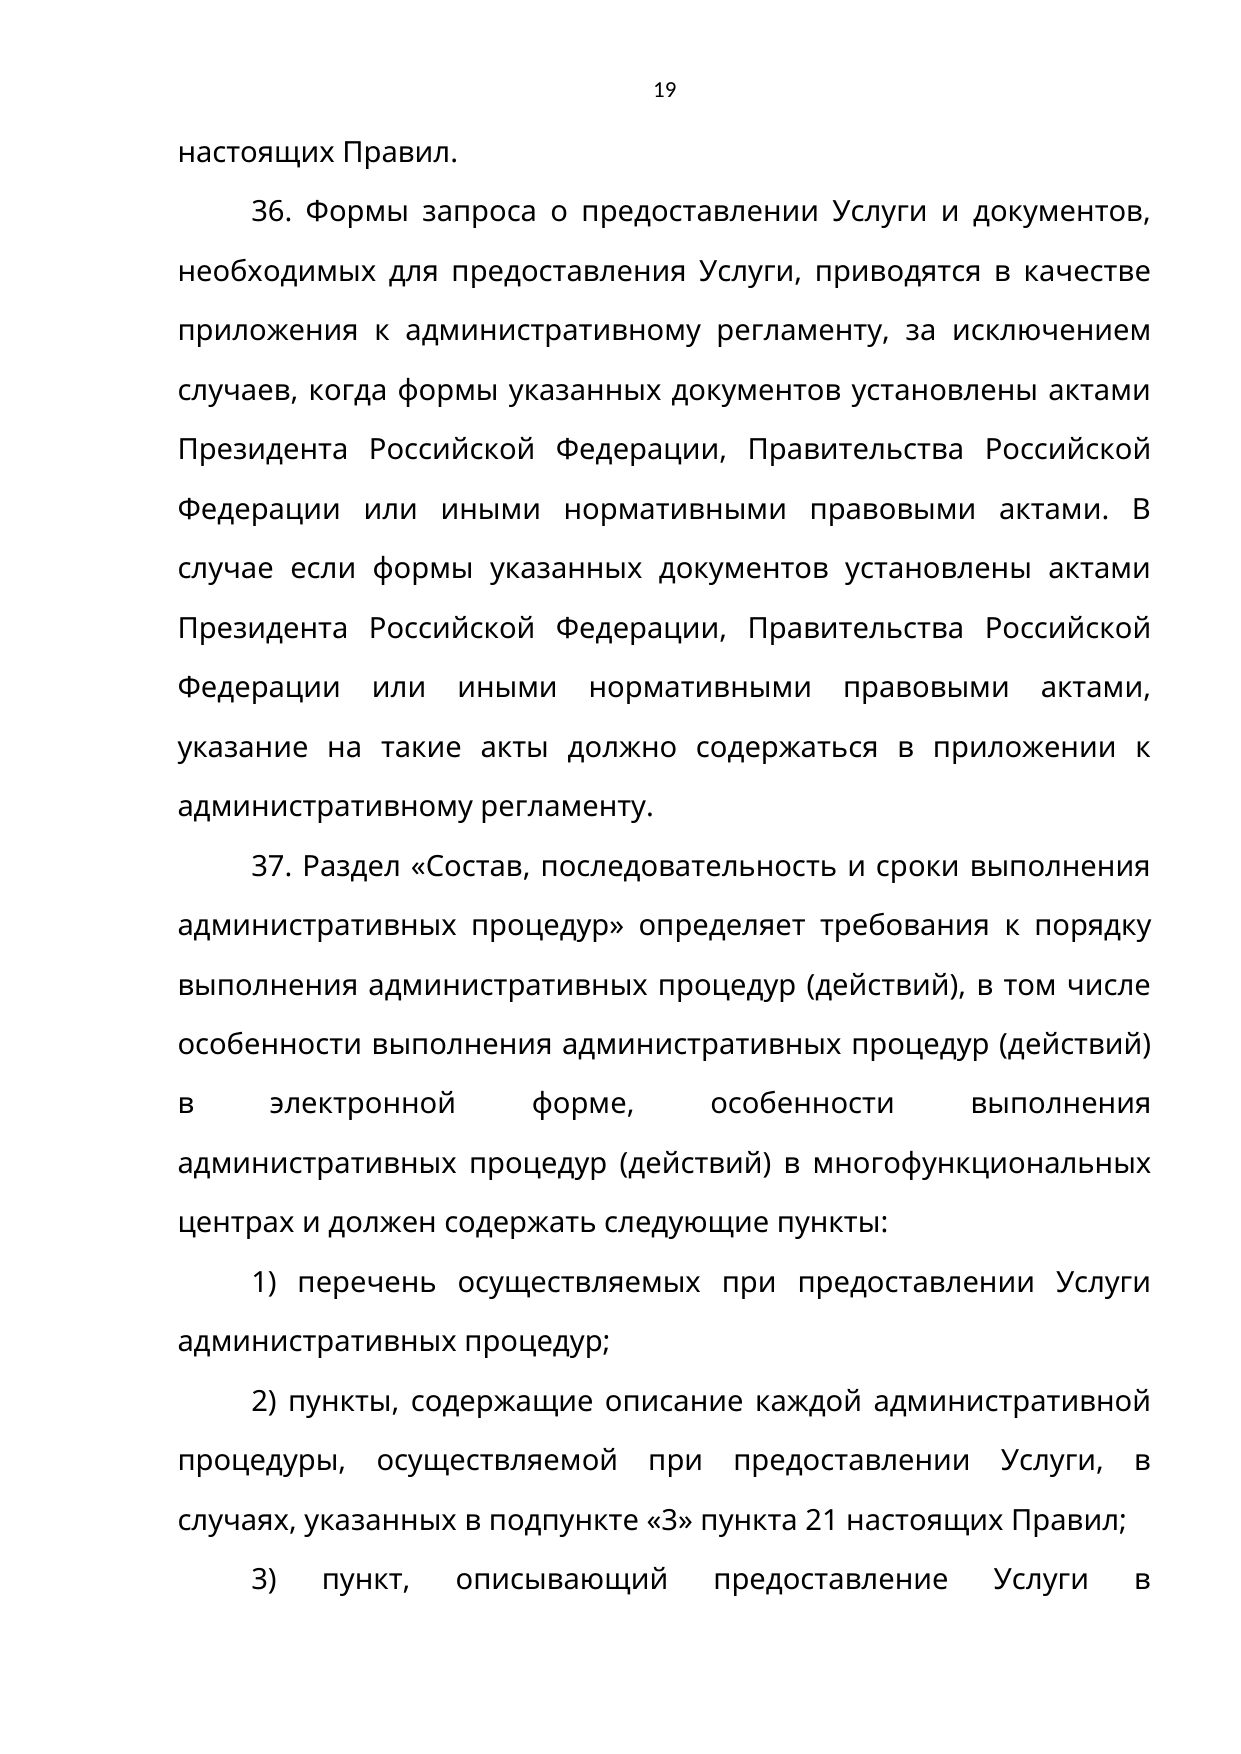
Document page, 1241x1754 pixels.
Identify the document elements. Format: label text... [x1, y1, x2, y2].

text 2) пункты, содержащие описание каждой административной процедуры, осуществляемой при предоставлении Услуги, в случаях, указанных в подпункте «3» пункта 21 настоящих Правил; [177, 1380, 1152, 1539]
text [177, 131, 1152, 171]
text 37. Раздел «Состав, последовательность и сроки выполнения административных процедур» определяет требования к порядку выполнения административных процедур (действий), в том числе особенности выполнения административных процедур (действий) в электронной форме, особенности выполнения административных процедур (действий) в многофункциональных центрах и должен содержать следующие пункты: [177, 845, 1152, 1241]
text 1) перечень осуществляемых при предоставлении Услуги административных процедур; [177, 1261, 1152, 1360]
text 36. Формы запроса о предоставлении Услуги и документов, необходимых для предоставления Услуги, приводятся в качестве приложения к административному регламенту, за исключением случаев, когда формы указанных документов установлены актами Президента Российской Федерации, Правительства Российской Федерации или иными нормативными правовыми актами. В случае если формы указанных документов установлены актами Президента Российской Федерации, Правительства Российской Федерации или иными нормативными правовыми актами, указание на такие акты должно содержаться в приложении к административному регламенту. [177, 191, 1152, 825]
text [177, 1558, 1152, 1598]
